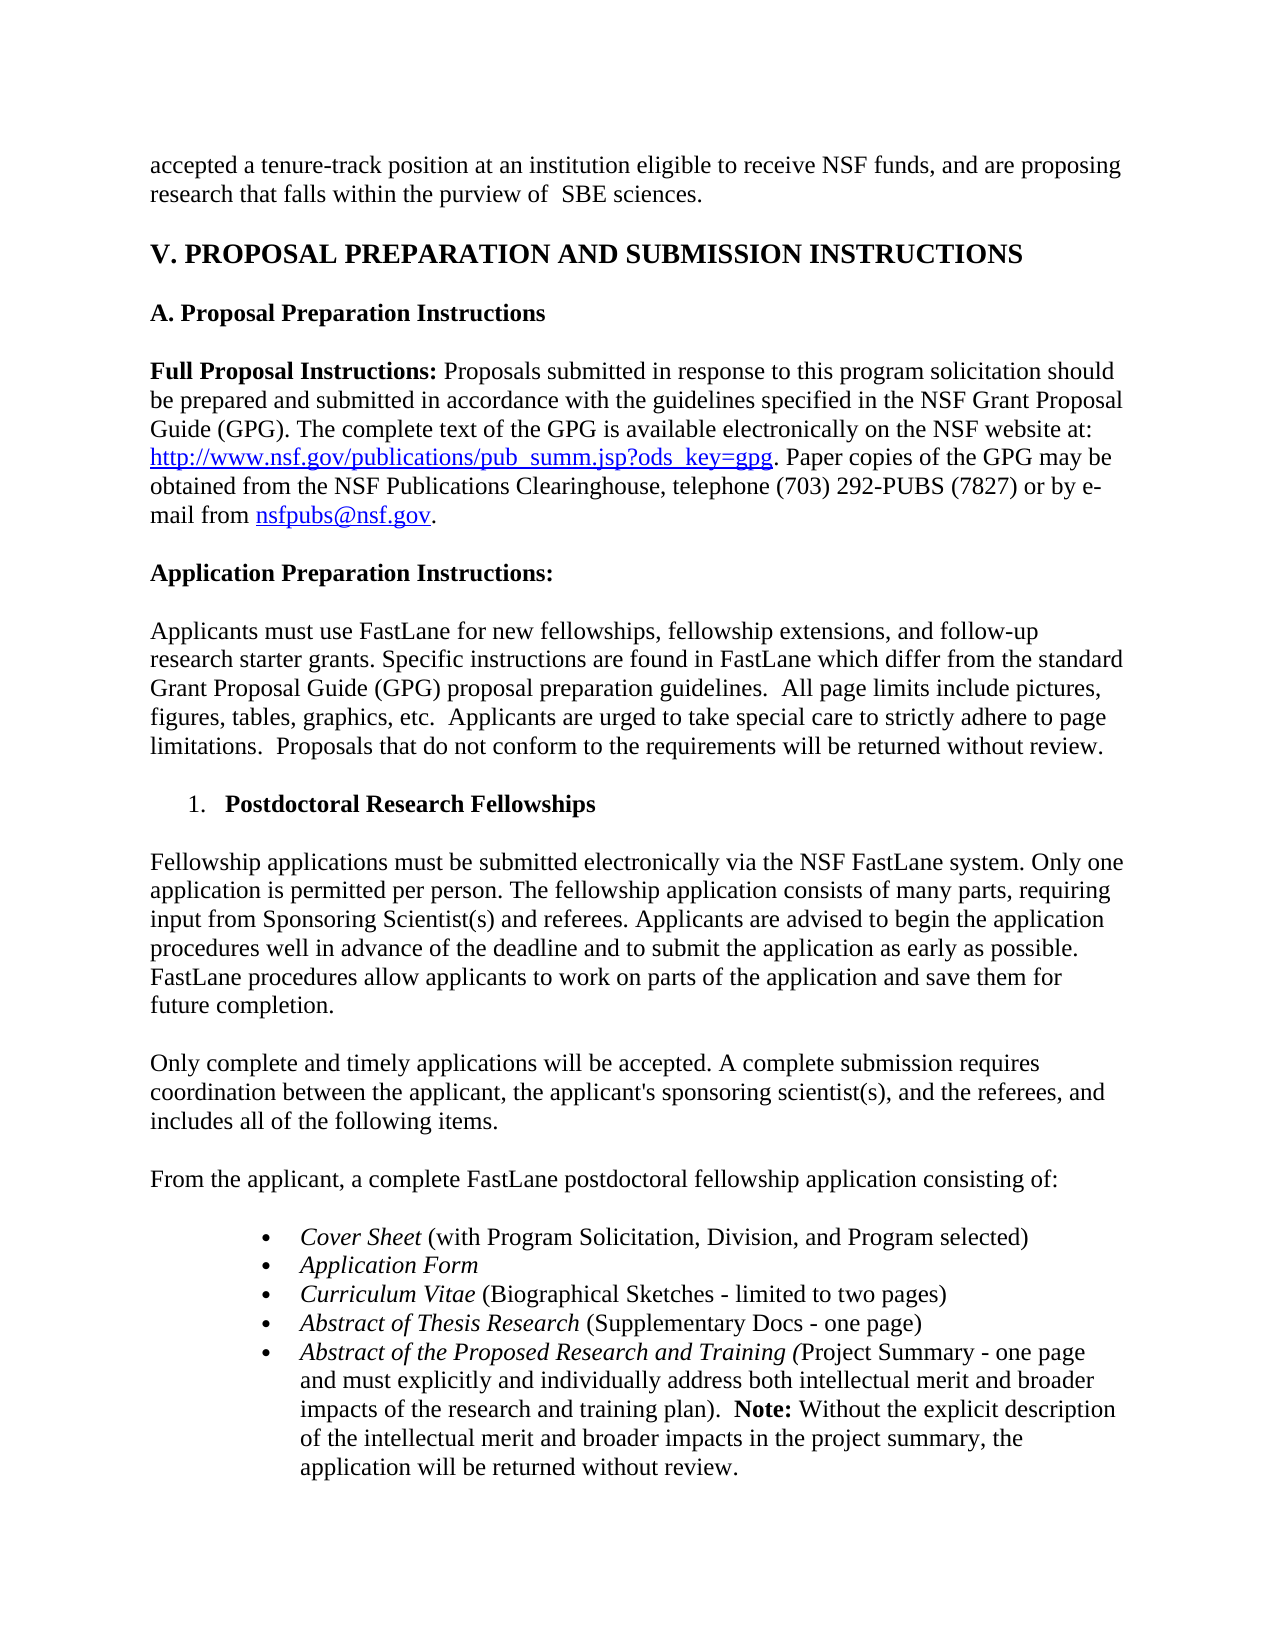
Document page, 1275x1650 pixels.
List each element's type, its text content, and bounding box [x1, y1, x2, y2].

list Abstract of the Proposed Research and Training (Project Summary - one page and must explicitly and individually address both intellectual merit and broader impacts of the research and training plan). Note: Without the explicit description of the intellectual merit and broader impacts in the project summary, the application will be returned without review. [262, 1337, 1125, 1480]
list Postdoctoral Research Fellowships [187, 789, 1125, 817]
text Fellowship applications must be submitted electronically via the NSF FastLane system. Only one application is permitted per person. The fellowship application consists of many parts, requiring input from Sponsoring Scientist(s) and referees. Applicants are advised to begin the application procedures well in advance of the deadline and to submit the application as early as possible. FastLane procedures allow applicants to work on parts of the application and save them for future completion. [150, 847, 1125, 1019]
text A. Proposal Preparation Instructions [150, 298, 1125, 327]
list Abstract of Thesis Research (Supplementary Docs - one page) [262, 1308, 1125, 1337]
text V. PROPOSAL PREPARATION AND SUBMISSION INSTRUCTIONS [150, 237, 1125, 269]
list Curriculum Vitae (Biographical Sketches - limited to two pages) [262, 1279, 1125, 1308]
text Application Preparation Instructions: [150, 558, 1125, 587]
text Only complete and timely applications will be accepted. A complete submission requires coordination between the applicant, the applicant's sponsoring scientist(s), and the referees, and includes all of the following items. [150, 1048, 1125, 1134]
list Application Form [262, 1250, 1125, 1279]
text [150, 150, 1125, 207]
list Cover Sheet (with Program Solicitation, Division, and Program selected) [262, 1222, 1125, 1250]
text Full Proposal Instructions: Proposals submitted in response to this program solicitation should be prepared and submitted in accordance with the guidelines specified in the NSF Grant Proposal Guide (GPG). The complete text of the GPG is available electronically on the NSF website at: http://www.nsf.gov/publications/pub_summ.jsp?ods_key=gpg. Paper copies of the GPG may be obtained from the NSF Publications Clearinghouse, telephone (703) 292-PUBS (7827) or by e-mail from nsfpubs@nsf.gov. [150, 356, 1125, 529]
text Applicants must use FastLane for new fellowships, fellowship extensions, and follow-up research starter grants. Specific instructions are found in FastLane which differ from the standard Grant Proposal Guide (GPG) proposal preparation guidelines. All page limits include pictures, figures, tables, graphics, etc. Applicants are urged to take special care to strictly adhere to page limitations. Proposals that do not conform to the requirements will be returned without review. [150, 616, 1125, 759]
text From the applicant, a complete FastLane postdoctoral fellowship application consisting of: [150, 1164, 1125, 1192]
